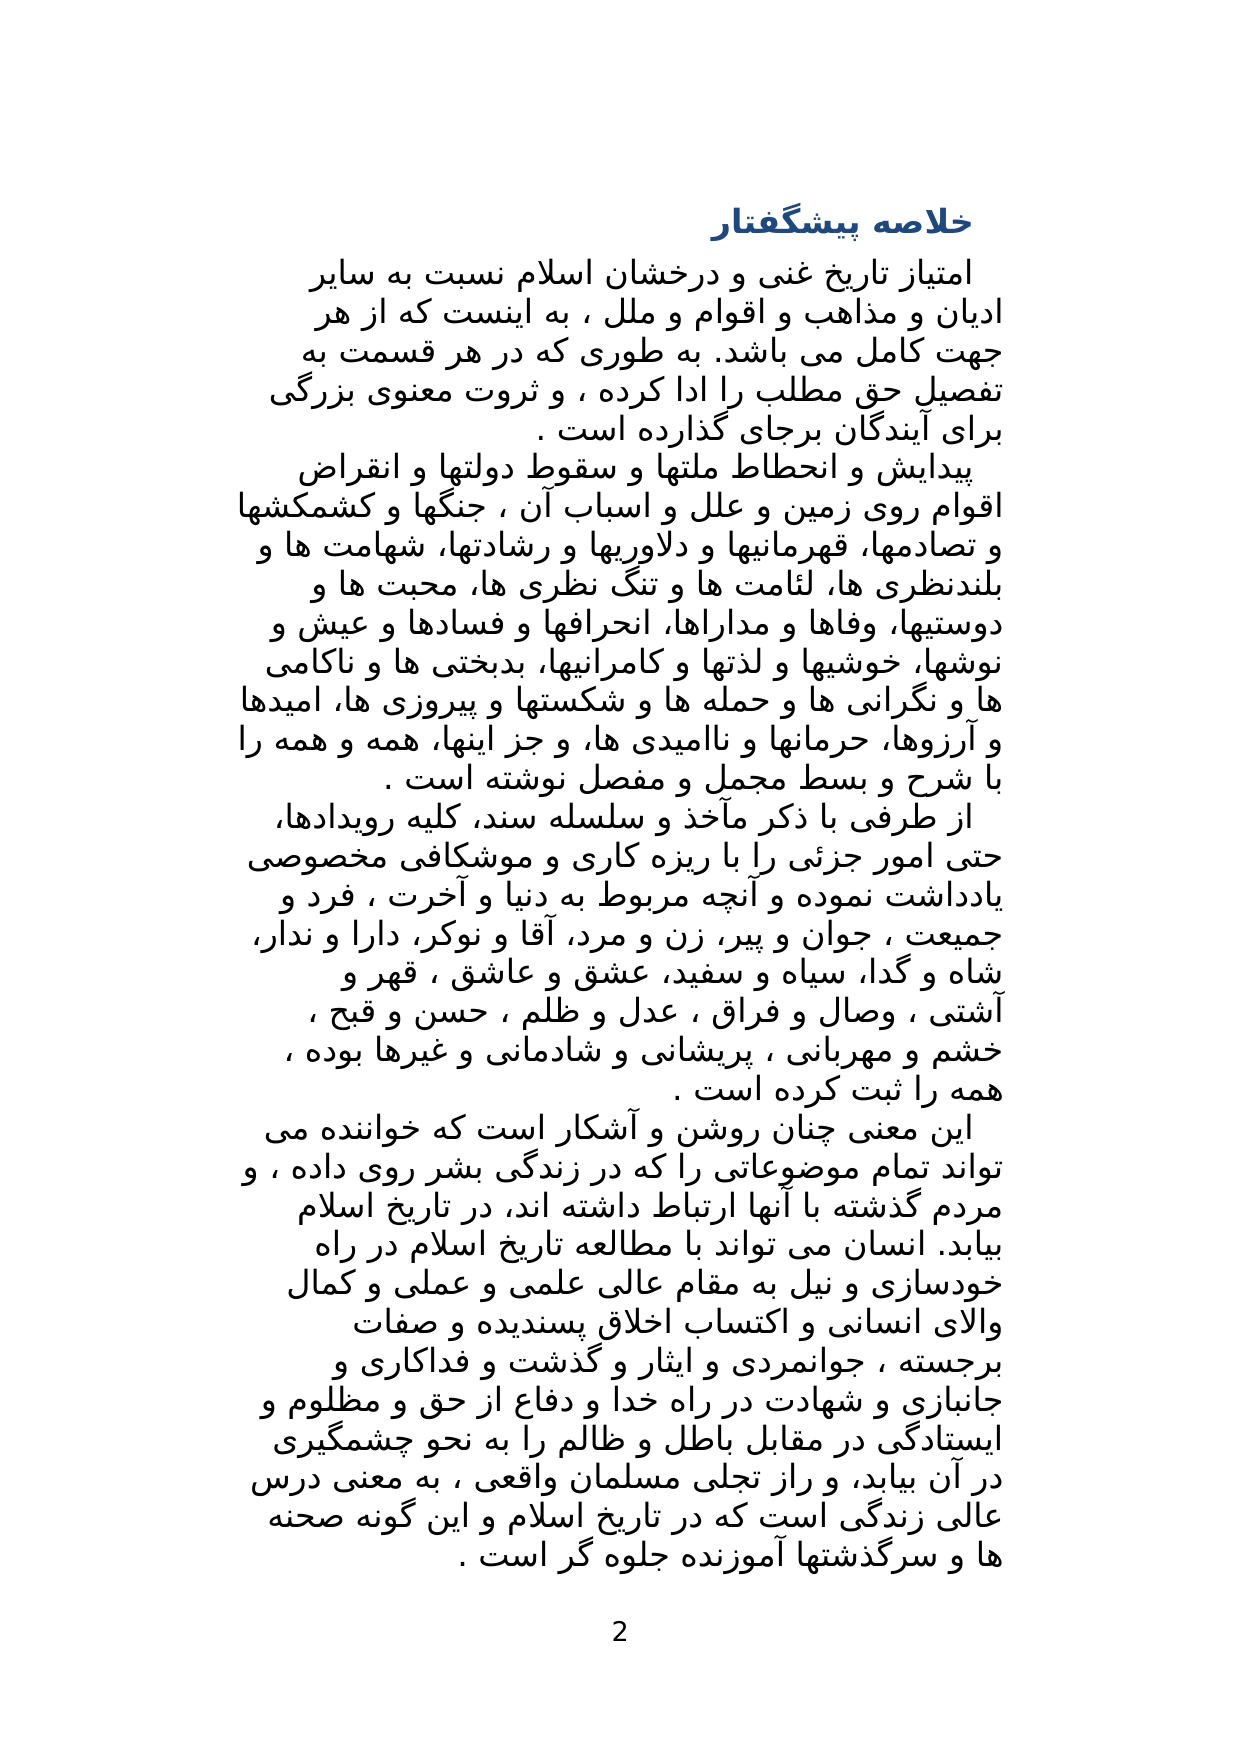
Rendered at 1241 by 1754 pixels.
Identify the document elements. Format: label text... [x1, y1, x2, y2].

text امتياز تاريخ غنى و درخشان اسلام نسبت به ساير اديان و مذاهب و اقوام و ملل ، به اينست كه از هر جهت كامل مى باشد. به طورى كه در هر قسمت به تفصيل حق مطلب را ادا كرده ، و ثروت معنوى بزرگى براى آيندگان برجاى گذارده است . [236, 253, 1004, 448]
subtitle خلاصه پيشگفتار [236, 202, 1004, 241]
text پيدايش و انحطاط ملتها و سقوط دولتها و انقراض اقوام روى زمين و علل و اسباب آن ، جنگها و كشمكشها و تصادمها، قهرمانيها و دلاوريها و رشادتها، شهامت ها و بلندنظرى ها، لئامت ها و تنگ نظرى ها، محبت ها و دوستيها، وفاها و مداراها، انحرافها و فسادها و عيش و نوشها، خوشيها و لذتها و كامرانيها، بدبختى ها و ناكامى ها و نگرانى ها و حمله ها و شكستها و پيروزى ها، اميدها و آرزوها، حرمانها و نااميدى ها، و جز اينها، همه و همه را با شرح و بسط مجمل و مفصل نوشته است . [236, 448, 1004, 797]
text از طرفى با ذكر مآخذ و سلسله سند، كليه رويدادها، حتى امور جزئى را با ريزه كارى و موشكافى مخصوصى يادداشت نموده و آنچه مربوط به دنيا و آخرت ، فرد و جميعت ، جوان و پير، زن و مرد، آقا و نوكر، دارا و ندار، شاه و گدا، سياه و سفيد، عشق و عاشق ، قهر و آشتى ، وصال و فراق ، عدل و ظلم ، حسن و قبح ، خشم و مهربانى ، پريشانى و شادمانى و غيرها بوده ، همه را ثبت كرده است . [236, 797, 1004, 1108]
text اين معنى چنان روشن و آشكار است كه خواننده مى تواند تمام موضوعاتى را كه در زندگى بشر روى داده ، و مردم گذشته با آنها ارتباط داشته اند، در تاريخ اسلام بيابد. انسان مى تواند با مطالعه تاريخ اسلام در راه خودسازى و نيل به مقام عالى علمى و عملى و كمال والاى انسانى و اكتساب اخلاق پسنديده و صفات برجسته ، جوانمردى و ايثار و گذشت و فداكارى و جانبازى و شهادت در راه خدا و دفاع از حق و مظلوم و ايستادگى در مقابل باطل و ظالم را به نحو چشمگيرى در آن بيابد، و راز تجلى مسلمان واقعى ، به معنى درس عالى زندگى است كه در تاريخ اسلام و اين گونه صحنه ها و سرگذشتها آموزنده جلوه گر است . [236, 1108, 1004, 1574]
